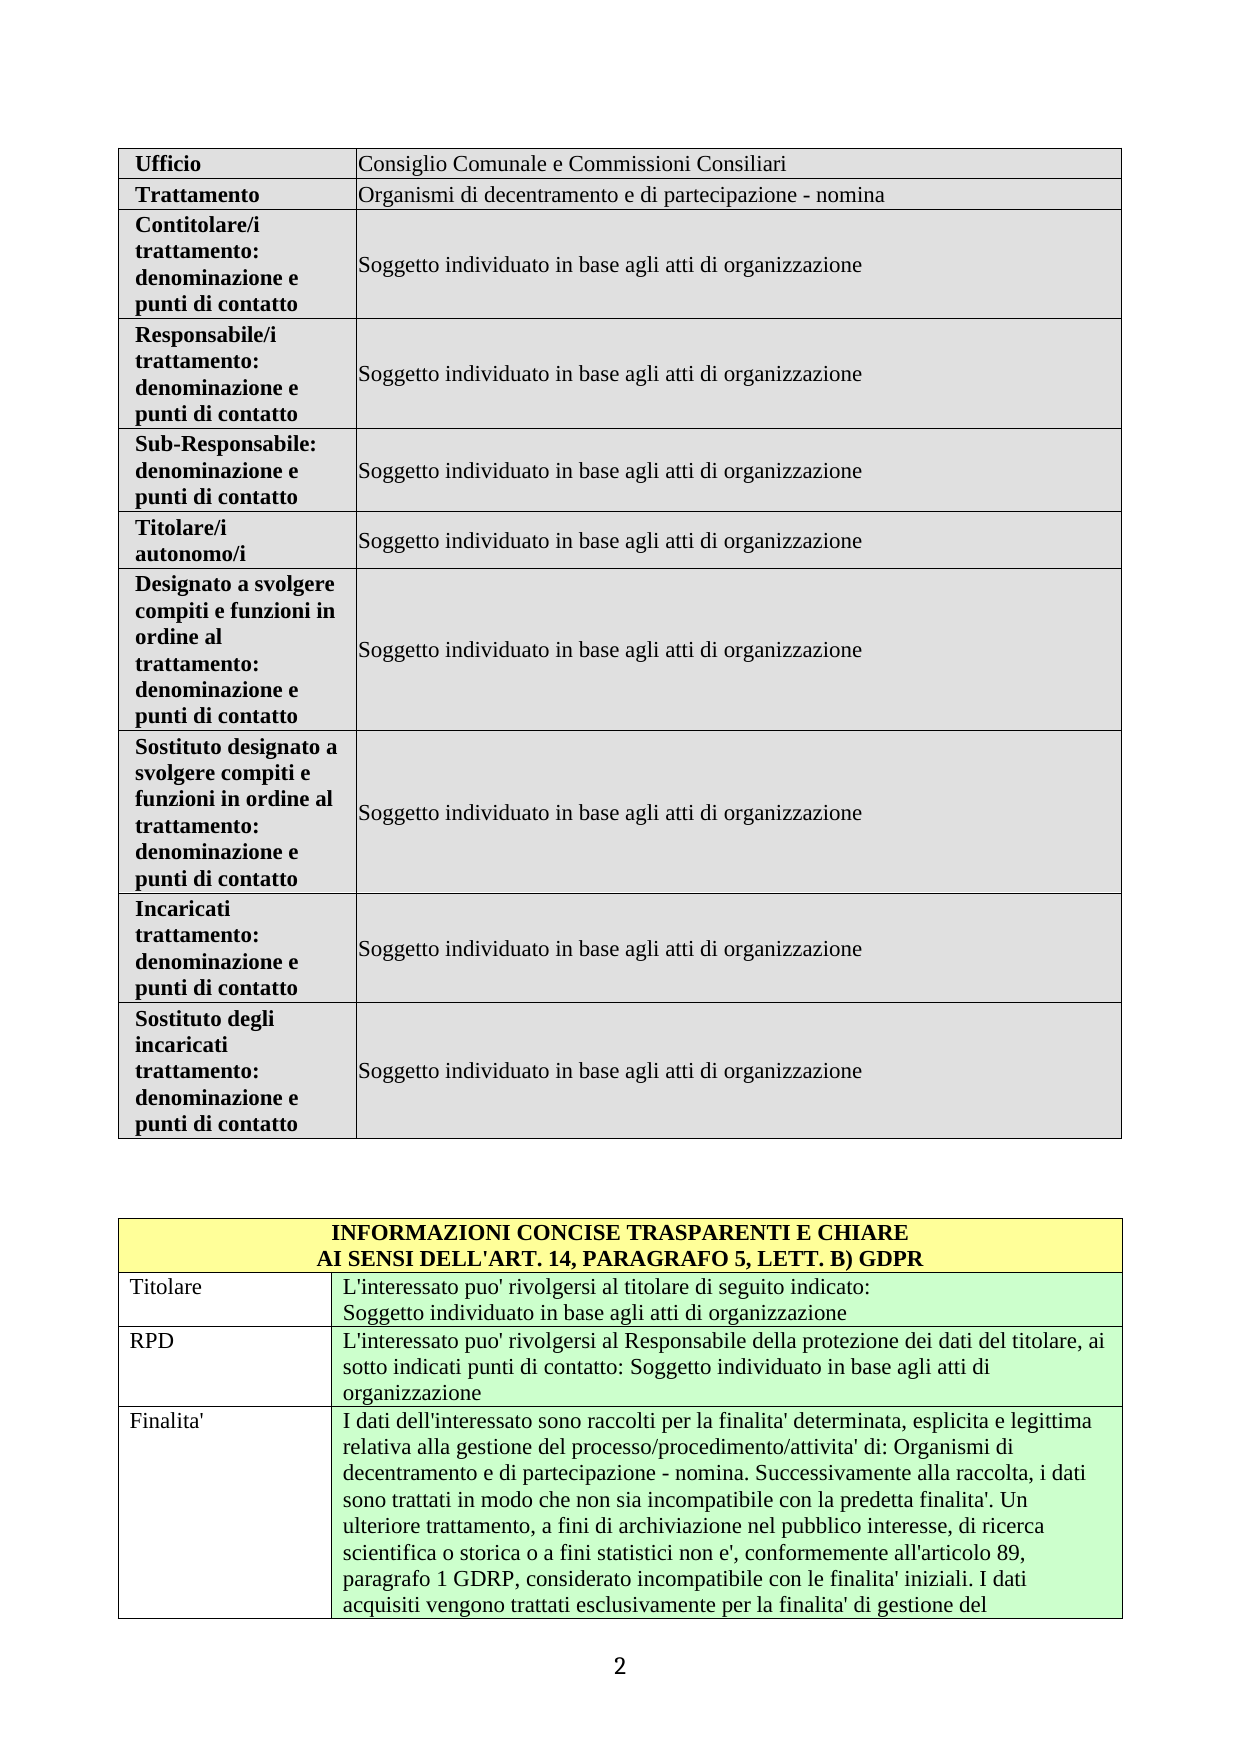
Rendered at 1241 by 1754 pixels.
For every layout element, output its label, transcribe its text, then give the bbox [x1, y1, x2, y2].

table_cell Soggetto individuato in base agli atti di organizzazione [357, 569, 1121, 730]
table_cell Soggetto individuato in base agli atti di organizzazione [357, 731, 1121, 892]
table_header INFORMAZIONI CONCISE TRASPARENTI E CHIARE AI SENSI DELL'ART. 14, PARAGRAFO 5, LETT. B) GDPR [119, 1219, 1122, 1272]
table_cell Responsabile/i trattamento: denominazione e punti di contatto [119, 319, 356, 428]
table_cell Trattamento [119, 179, 356, 209]
table_cell Soggetto individuato in base agli atti di organizzazione [357, 894, 1121, 1002]
table_cell Sub-Responsabile: denominazione e punti di contatto [119, 429, 356, 511]
table_cell Titolare [119, 1273, 331, 1326]
table_cell Designato a svolgere compiti e funzioni in ordine al trattamento: denominazione e punti di contatto [119, 569, 356, 730]
table_cell RPD [119, 1327, 331, 1406]
table_cell Soggetto individuato in base agli atti di organizzazione [357, 210, 1121, 318]
table_cell Titolare/i autonomo/i [119, 512, 356, 568]
table_cell Soggetto individuato in base agli atti di organizzazione [357, 1003, 1121, 1138]
table_cell Sostituto designato a svolgere compiti e funzioni in ordine al trattamento: denominazione e punti di contatto [119, 731, 356, 892]
table_cell Soggetto individuato in base agli atti di organizzazione [357, 319, 1121, 428]
table_cell Sostituto degli incaricati trattamento: denominazione e punti di contatto [119, 1003, 356, 1138]
table_cell Finalita' [119, 1407, 331, 1618]
table_cell L'interessato puo' rivolgersi al Responsabile della protezione dei dati del titolare, ai sotto indicati punti di contatto: Soggetto individuato in base agli atti di organizzazione [332, 1327, 1122, 1406]
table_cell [332, 1407, 1122, 1618]
table_cell Contitolare/i trattamento: denominazione e punti di contatto [119, 210, 356, 318]
table_cell Soggetto individuato in base agli atti di organizzazione [357, 512, 1121, 568]
table_cell Organismi di decentramento e di partecipazione - nomina [357, 179, 1121, 209]
table_cell Incaricati trattamento: denominazione e punti di contatto [119, 894, 356, 1002]
table_cell L'interessato puo' rivolgersi al titolare di seguito indicato: Soggetto individuato in base agli atti di organizzazione [332, 1273, 1122, 1326]
table_cell Consiglio Comunale e Commissioni Consiliari [357, 149, 1121, 178]
table_cell Soggetto individuato in base agli atti di organizzazione [357, 429, 1121, 511]
table_cell Ufficio [119, 149, 356, 178]
